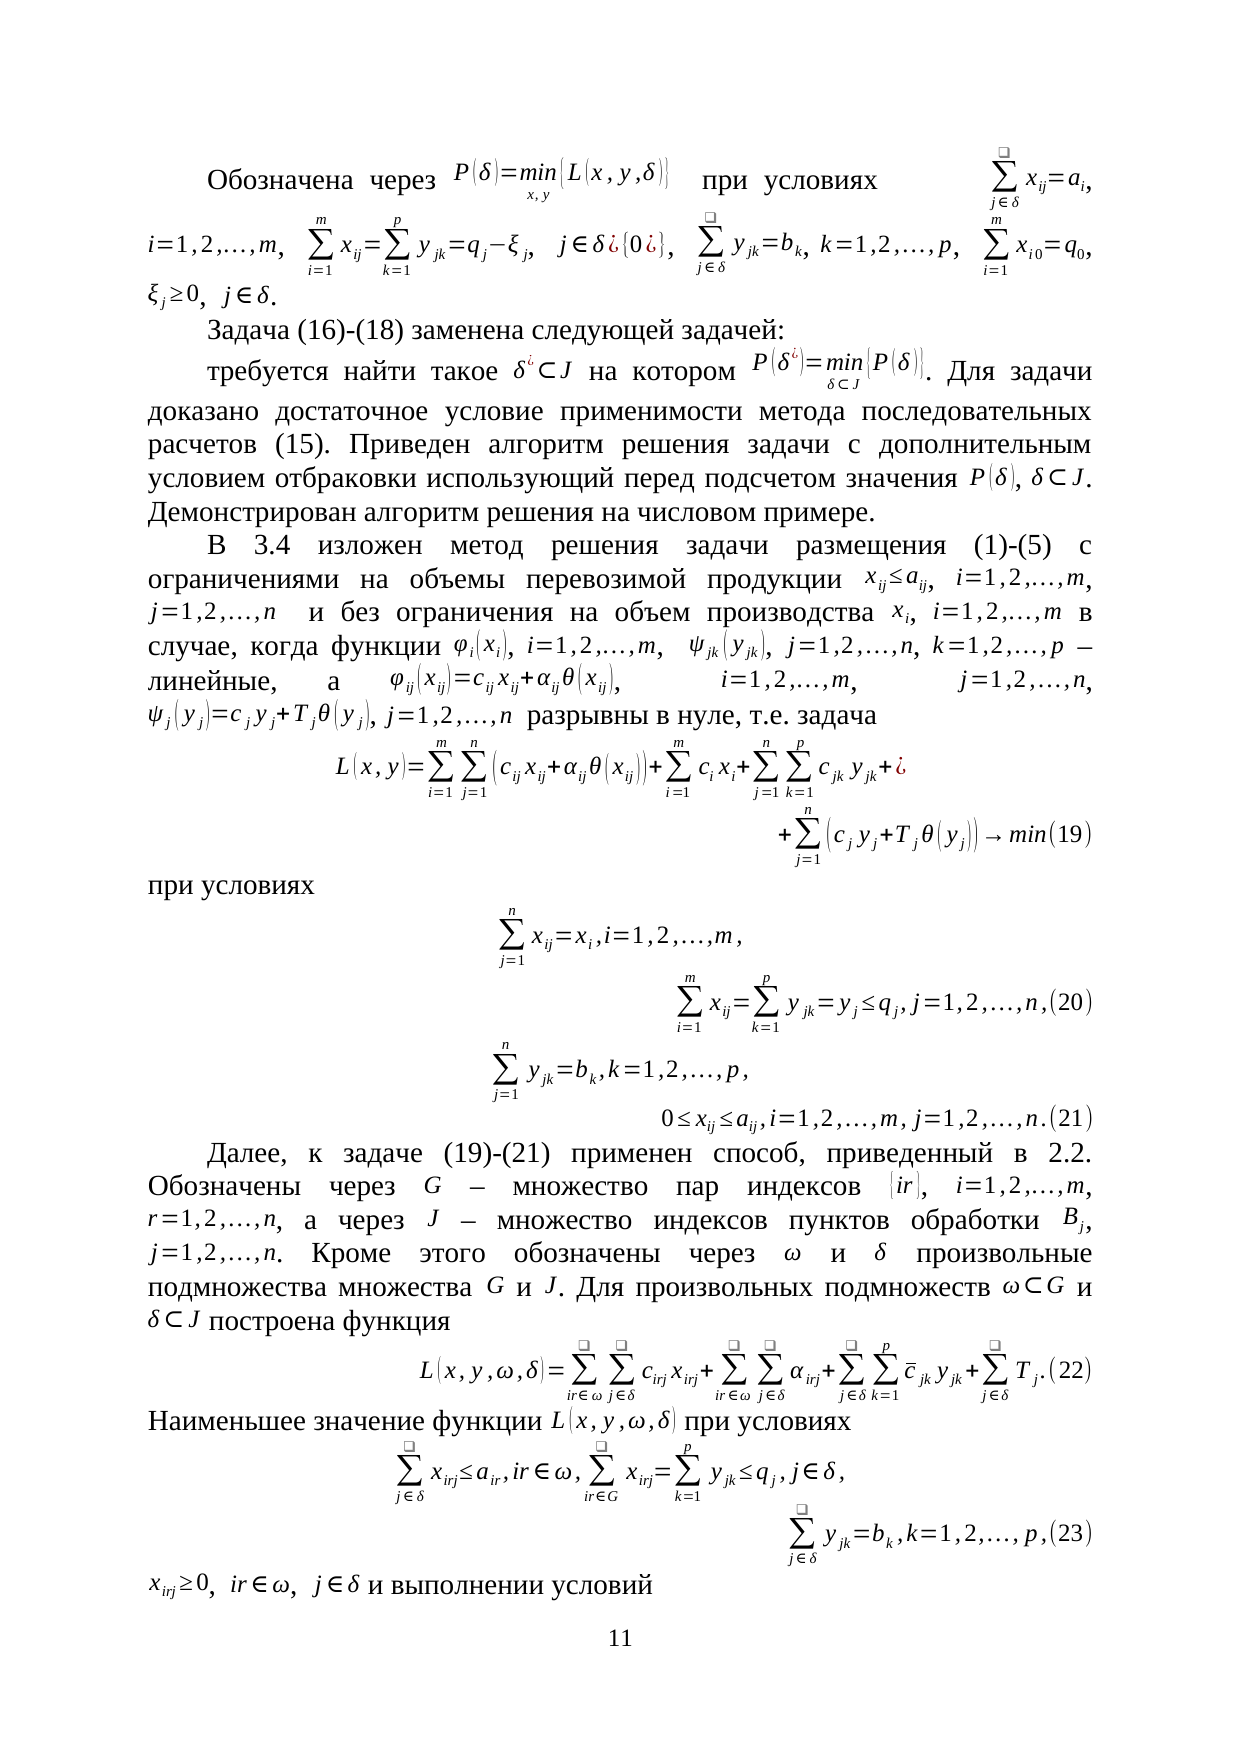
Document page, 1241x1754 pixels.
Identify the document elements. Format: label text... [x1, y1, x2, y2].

text Задача (16)-(18) заменена следующей задачей: [148, 312, 1092, 346]
text Наименьшее значение функции при условиях [148, 1403, 1092, 1437]
text В 3.4 изложен метод решения задачи размещения (1)-(5) с ограничениями на объемы перевозимой продукции , , и без ограничения на объем производства , в случае, когда функции , , , , – линейные, а , , , , разрывны в нуле, т.е. задача [148, 527, 1092, 733]
text при условиях [148, 867, 1092, 901]
text , , и выполнении условий [148, 1567, 1092, 1601]
text Далее, к задаче (19)-(21) применен способ, приведенный в 2.2. Обозначены через – множество пар индексов , , , а через – множество индексов пунктов обработки , . Кроме этого обозначены через и произвольные подмножества множества и . Для произвольных подмножеств и построена функция [148, 1135, 1092, 1336]
text требуется найти такое на котором . Для задачи доказано достаточное условие применимости метода последовательных расчетов (15). Приведен алгоритм решения задачи с дополнительным условием отбраковки использующий перед подсчетом значения , . Демонстрирован алгоритм решения на числовом примере. [148, 346, 1092, 527]
text Обозначена через при условиях , , , , , , , , . [148, 148, 1092, 312]
